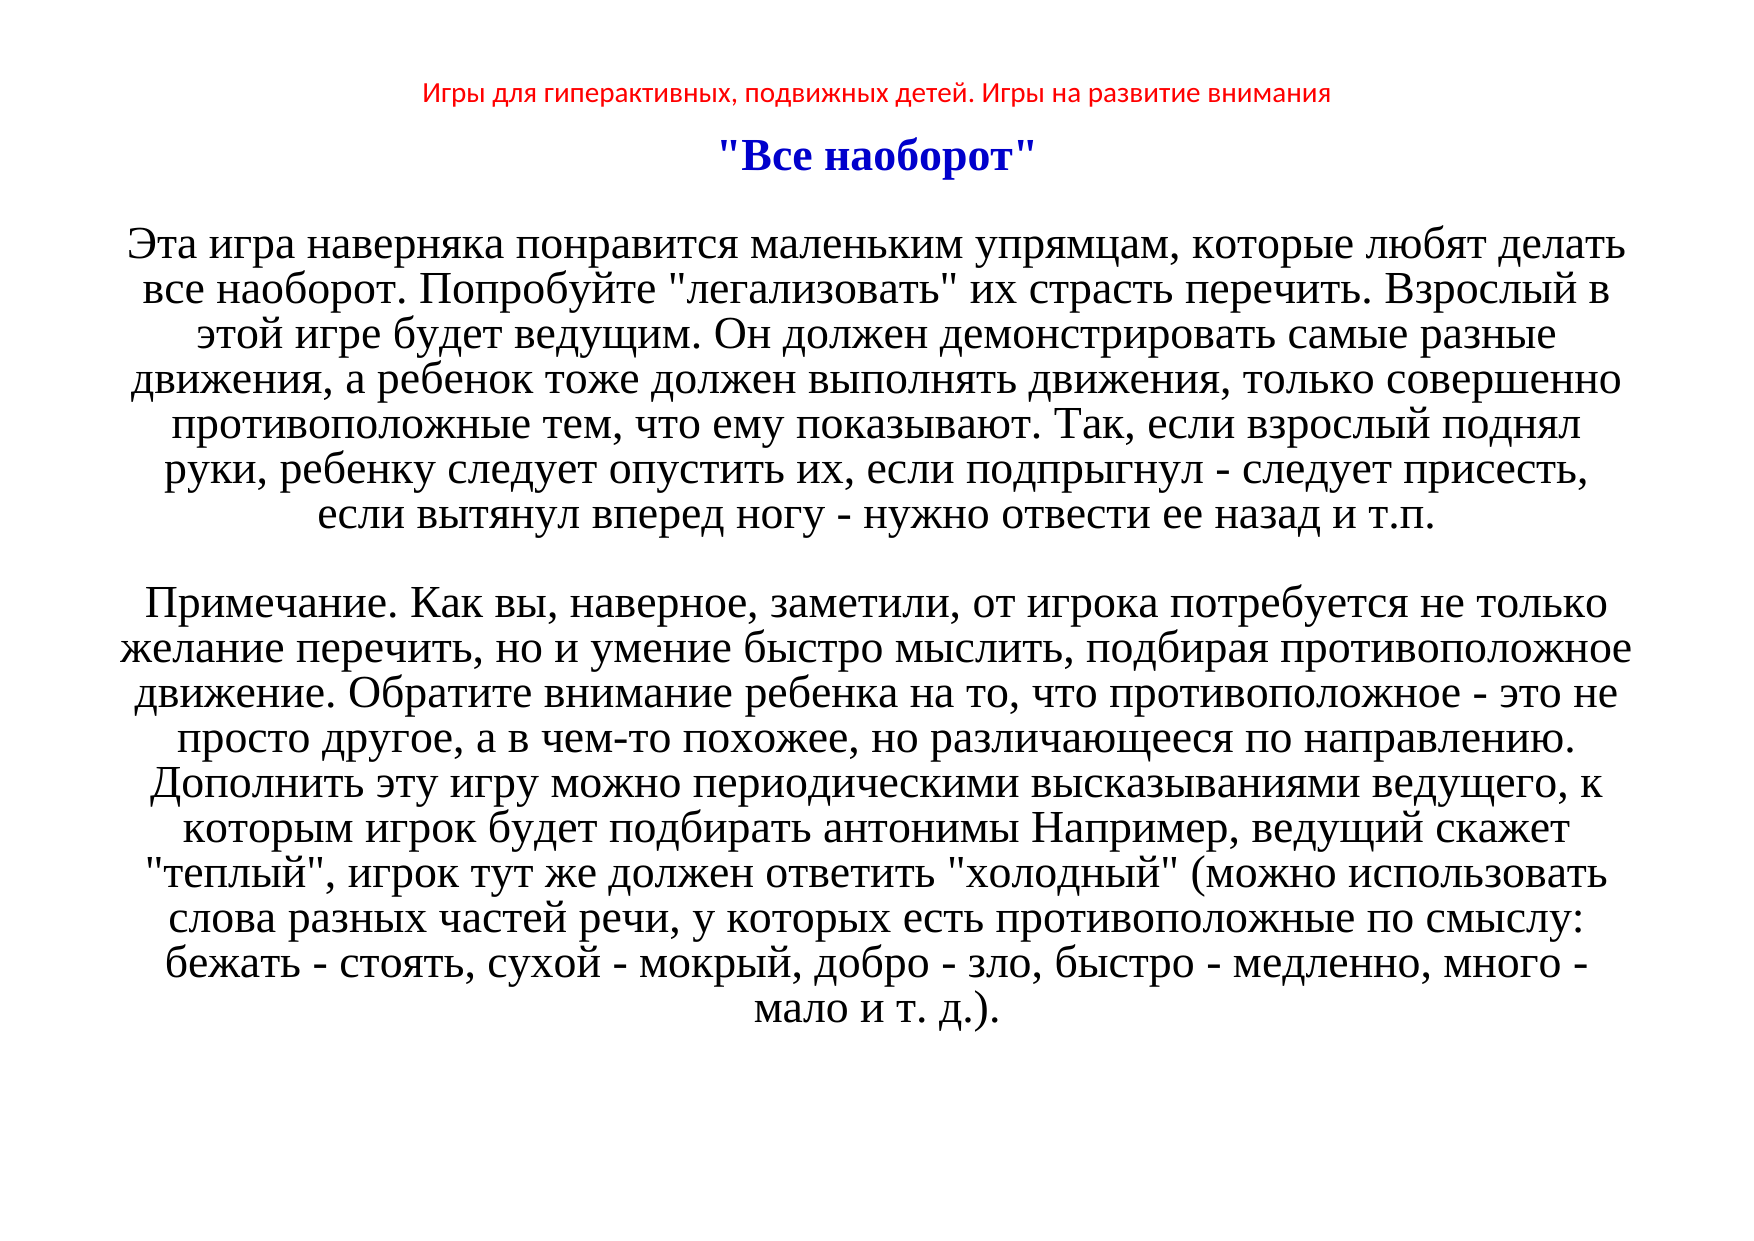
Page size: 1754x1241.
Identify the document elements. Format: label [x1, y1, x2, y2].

text [118, 134, 1636, 1101]
